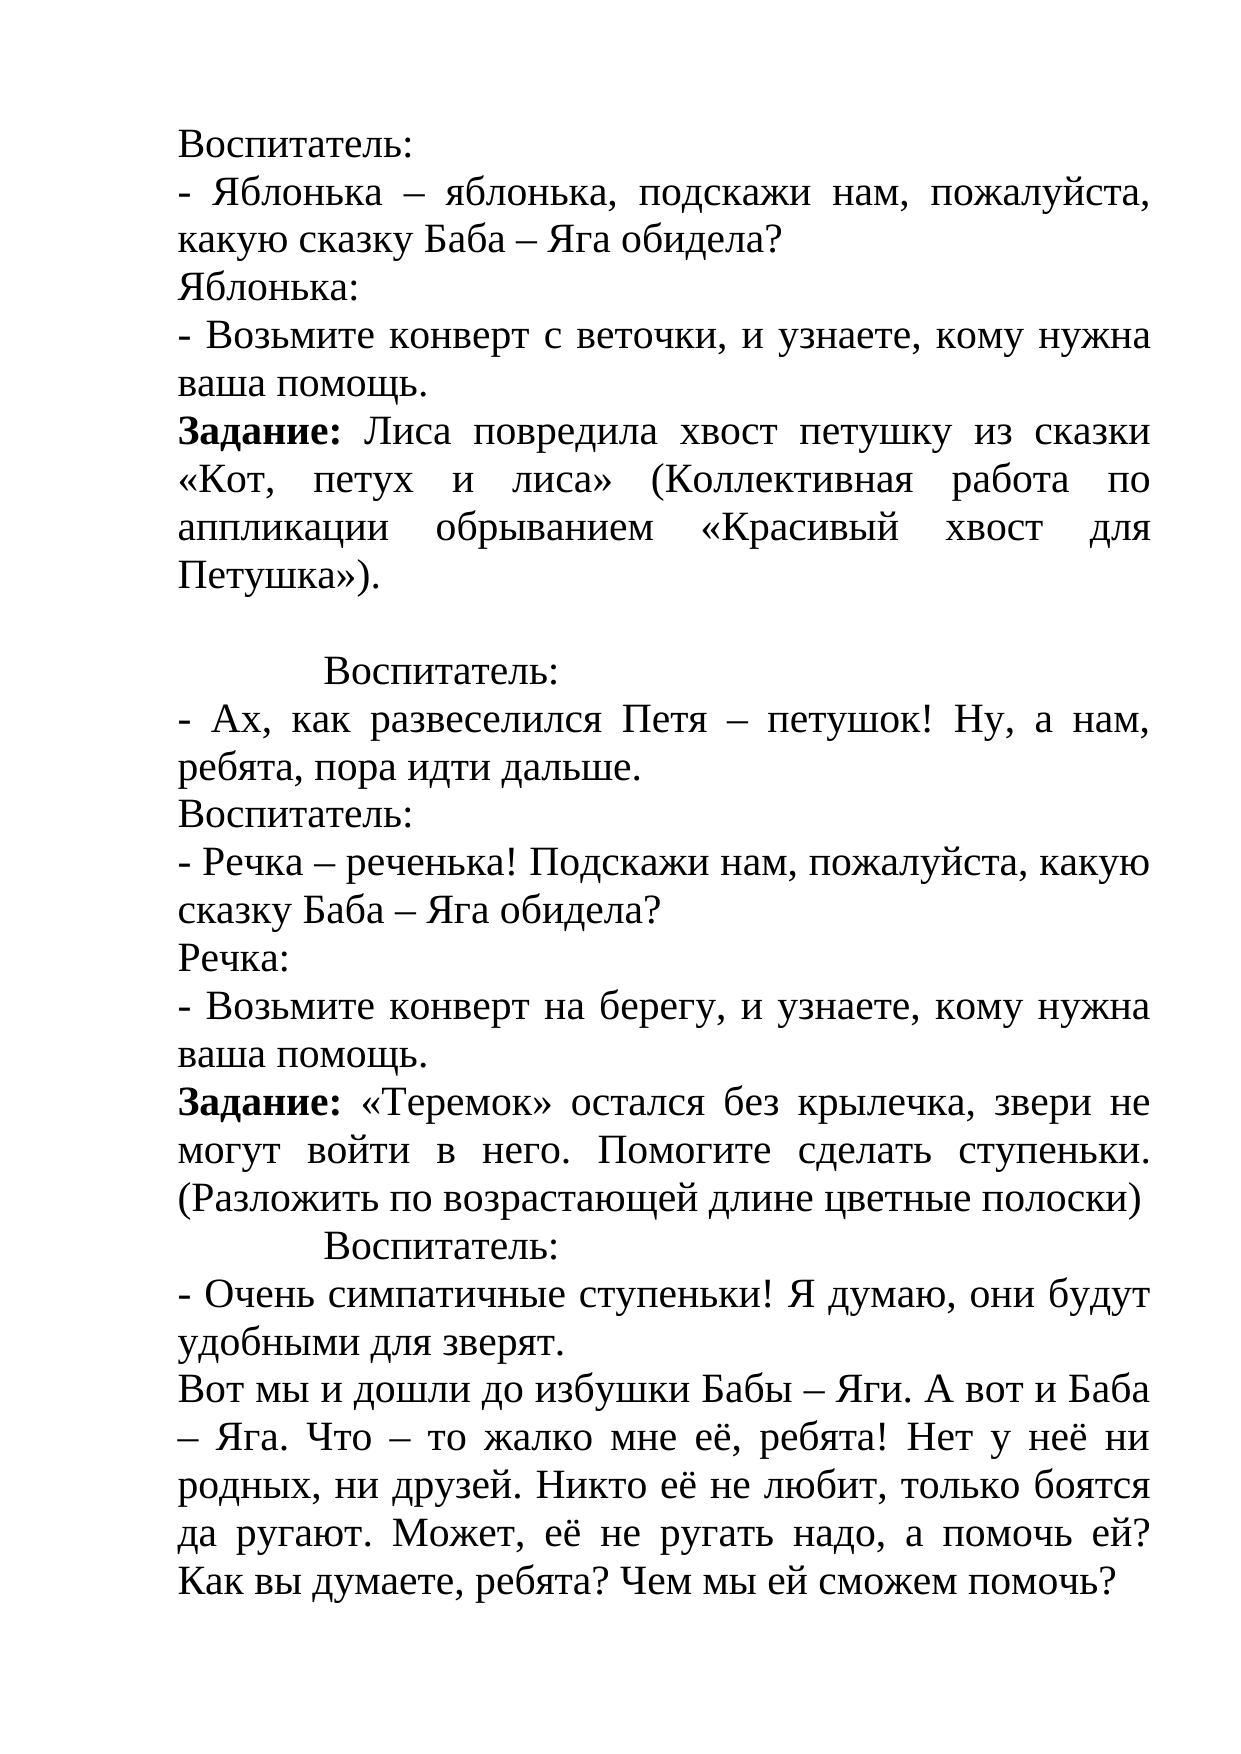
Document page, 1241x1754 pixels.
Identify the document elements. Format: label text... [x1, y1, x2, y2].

text - Очень симпатичные ступеньки! Я думаю, они будут удобными для зверят. [177, 1268, 1152, 1364]
text Воспитатель: [177, 645, 1152, 693]
text Воспитатель: [177, 789, 1152, 837]
text Речка: [177, 933, 1152, 981]
text - Речка – реченька! Подскажи нам, пожалуйста, какую сказку Баба – Яга обидела? [177, 837, 1152, 933]
text - Ах, как развеселился Петя – петушок! Ну, а нам, ребята, пора идти дальше. [177, 693, 1152, 789]
text - Возьмите конверт на берегу, и узнаете, кому нужна ваша помощь. [177, 981, 1152, 1076]
text - Возьмите конверт с веточки, и узнаете, кому нужна ваша помощь. [177, 310, 1152, 406]
text - Яблонька – яблонька, подскажи нам, пожалуйста, какую сказку Баба – Яга обидела? [177, 166, 1152, 262]
text Воспитатель: [177, 1220, 1152, 1268]
text Воспитатель: [177, 118, 1152, 166]
text Задание: Лиса повредила хвост петушку из сказки «Кот, петух и лиса» (Коллективная работа по аппликации обрыванием «Красивый хвост для Петушка»). [177, 406, 1152, 597]
text Задание: «Теремок» остался без крылечка, звери не могут войти в него. Помогите сделать ступеньки. (Разложить по возрастающей длине цветные полоски) [177, 1076, 1152, 1220]
text Яблонька: [177, 262, 1152, 310]
text Вот мы и дошли до избушки Бабы – Яги. А вот и Баба – Яга. Что – то жалко мне её, ребята! Нет у неё ни родных, ни друзей. Никто её не любит, только боятся да ругают. Может, её не ругать надо, а помочь ей? Как вы думаете, ребята? Чем мы ей сможем помочь? [177, 1364, 1152, 1603]
